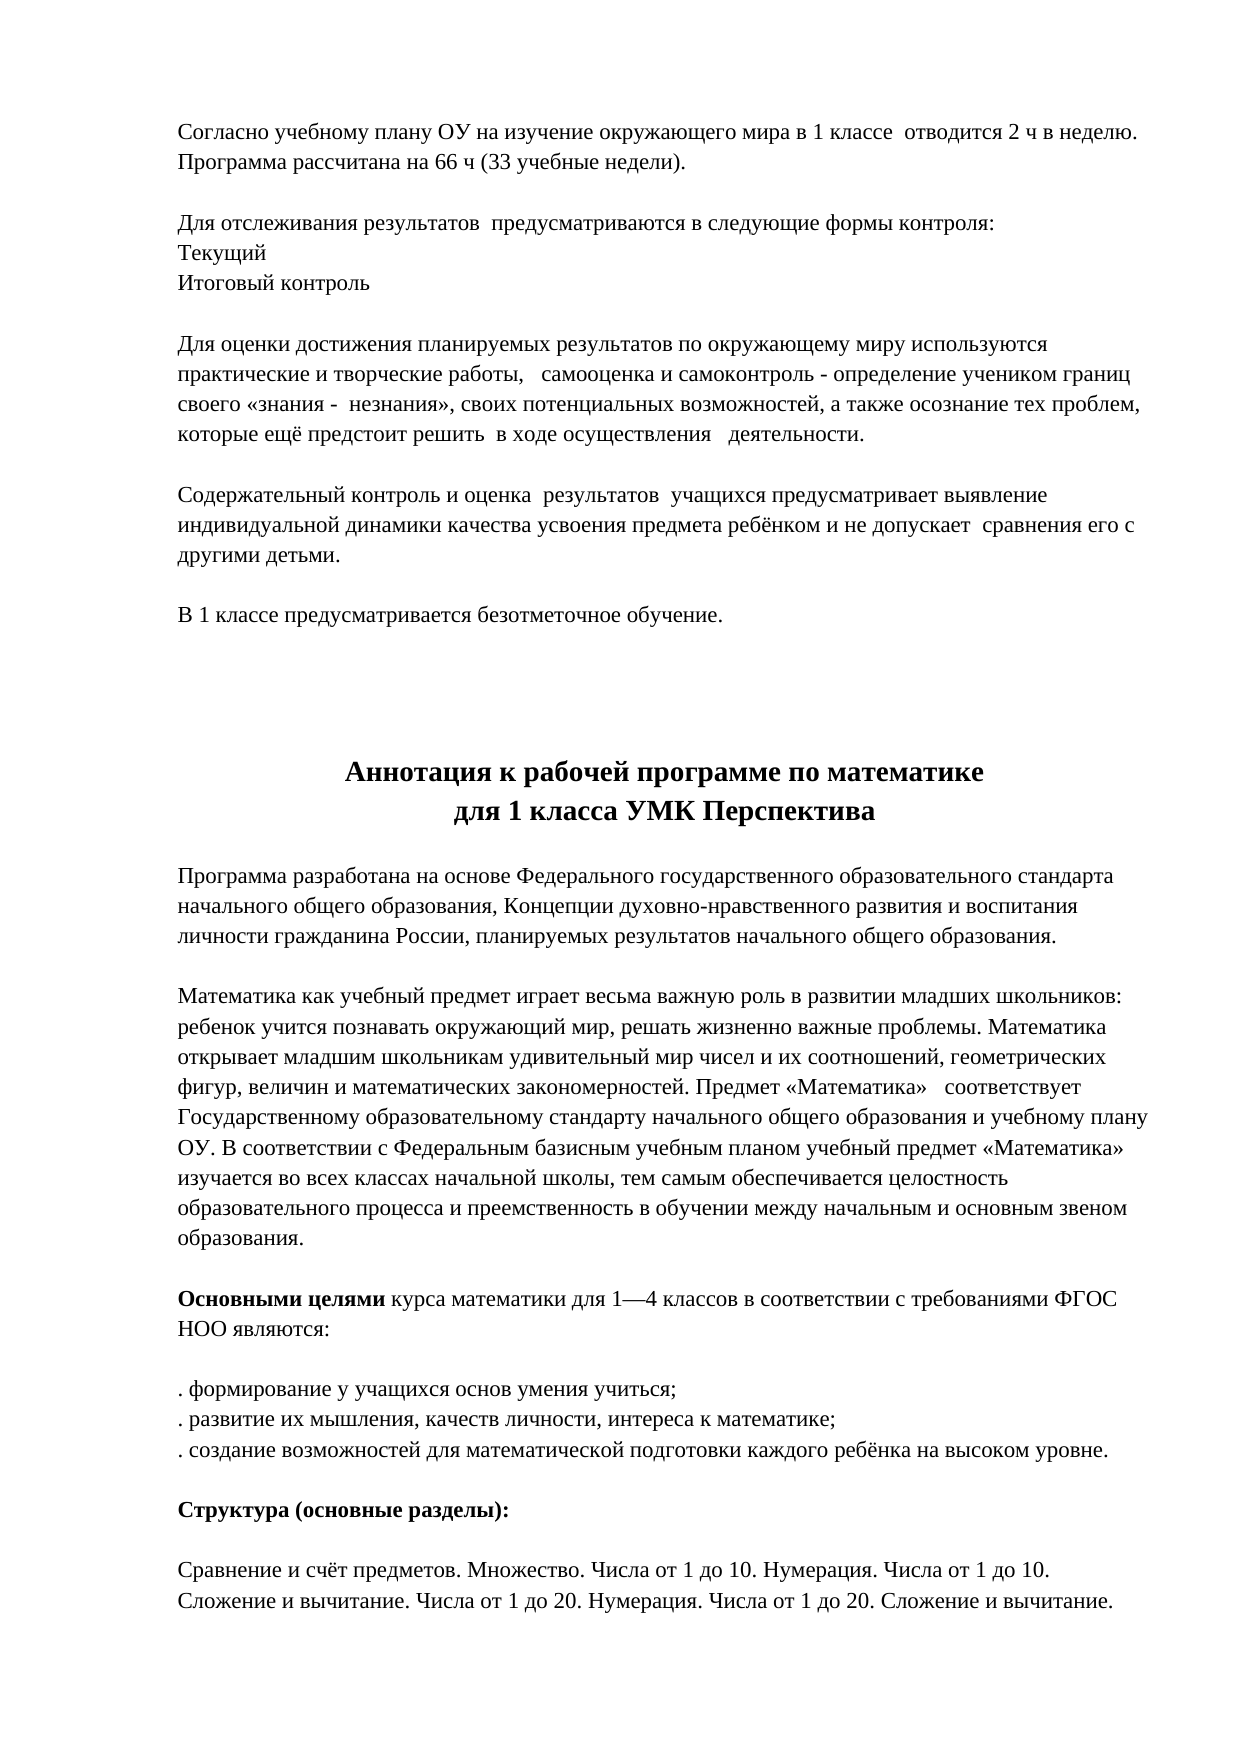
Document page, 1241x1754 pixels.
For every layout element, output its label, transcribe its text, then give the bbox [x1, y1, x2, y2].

text . формирование у учащихся основ умения учиться; [177, 1375, 1152, 1402]
text Текущий [177, 239, 1152, 265]
text Аннотация к рабочей программе по математике [177, 754, 1152, 788]
text Для оценки достижения планируемых результатов по окружающему миру используются практические и творческие работы, самооценка и самоконтроль - определение учеником границ своего «знания - незнания», своих потенциальных возможностей, а также осознание тех проблем, которые ещё предстоит решить в ходе осуществления деятельности. [177, 329, 1152, 447]
text Математика как учебный предмет играет весьма важную роль в развитии младших школьников: ребенок учится познавать окружающий мир, решать жизненно важные проблемы. Математика открывает младшим школьникам удивительный мир чисел и их соотношений, геометрических фигур, величин и математических закономерностей. Предмет «Математика» соответствует Государственному образовательному стандарту начального общего образования и учебному плану ОУ. В соответствии с Федеральным базисным учебным планом учебный предмет «Математика» изучается во всех классах начальной школы, тем самым обеспечивается целостность образовательного процесса и преемственность в обучении между начальным и основным звеном образования. [177, 983, 1152, 1251]
text для 1 класса УМК Перспектива [177, 793, 1152, 827]
text Итоговый контроль [177, 269, 1152, 296]
text Структура (основные разделы): [177, 1496, 1152, 1522]
text Содержательный контроль и оценка результатов учащихся предусматривает выявление индивидуальной динамики качества усвоения предмета ребёнком и не допускает сравнения его с другими детьми. [177, 481, 1152, 567]
text Согласно учебному плану ОУ на изучение окружающего мира в 1 классе отводится 2 ч в неделю. Программа рассчитана на 66 ч (33 учебные недели). [177, 118, 1152, 175]
text . развитие их мышления, качеств личности, интереса к математике; [177, 1406, 1152, 1432]
text Программа разработана на основе Федерального государственного образовательного стандарта начального общего образования, Концепции духовно-нравственного развития и воспитания личности гражданина России, планируемых результатов начального общего образования. [177, 862, 1152, 948]
text . создание возможностей для математической подготовки каждого ребёнка на высоком уровне. [177, 1436, 1152, 1462]
text Для отслеживания результатов предусматриваются в следующие формы контроля: [177, 209, 1152, 235]
text В 1 классе предусматривается безотметочное обучение. [177, 601, 1152, 628]
text Сравнение и счёт предметов. Множество. Числа от 1 до 10. Нумерация. Числа от 1 до 10. Сложение и вычитание. Числа от 1 до 20. Нумерация. Числа от 1 до 20. Сложение и вычитание. [177, 1557, 1152, 1613]
text Основными целями курса математики для 1—4 классов в соответствии с требованиями ФГОС НОО являются: [177, 1285, 1152, 1341]
